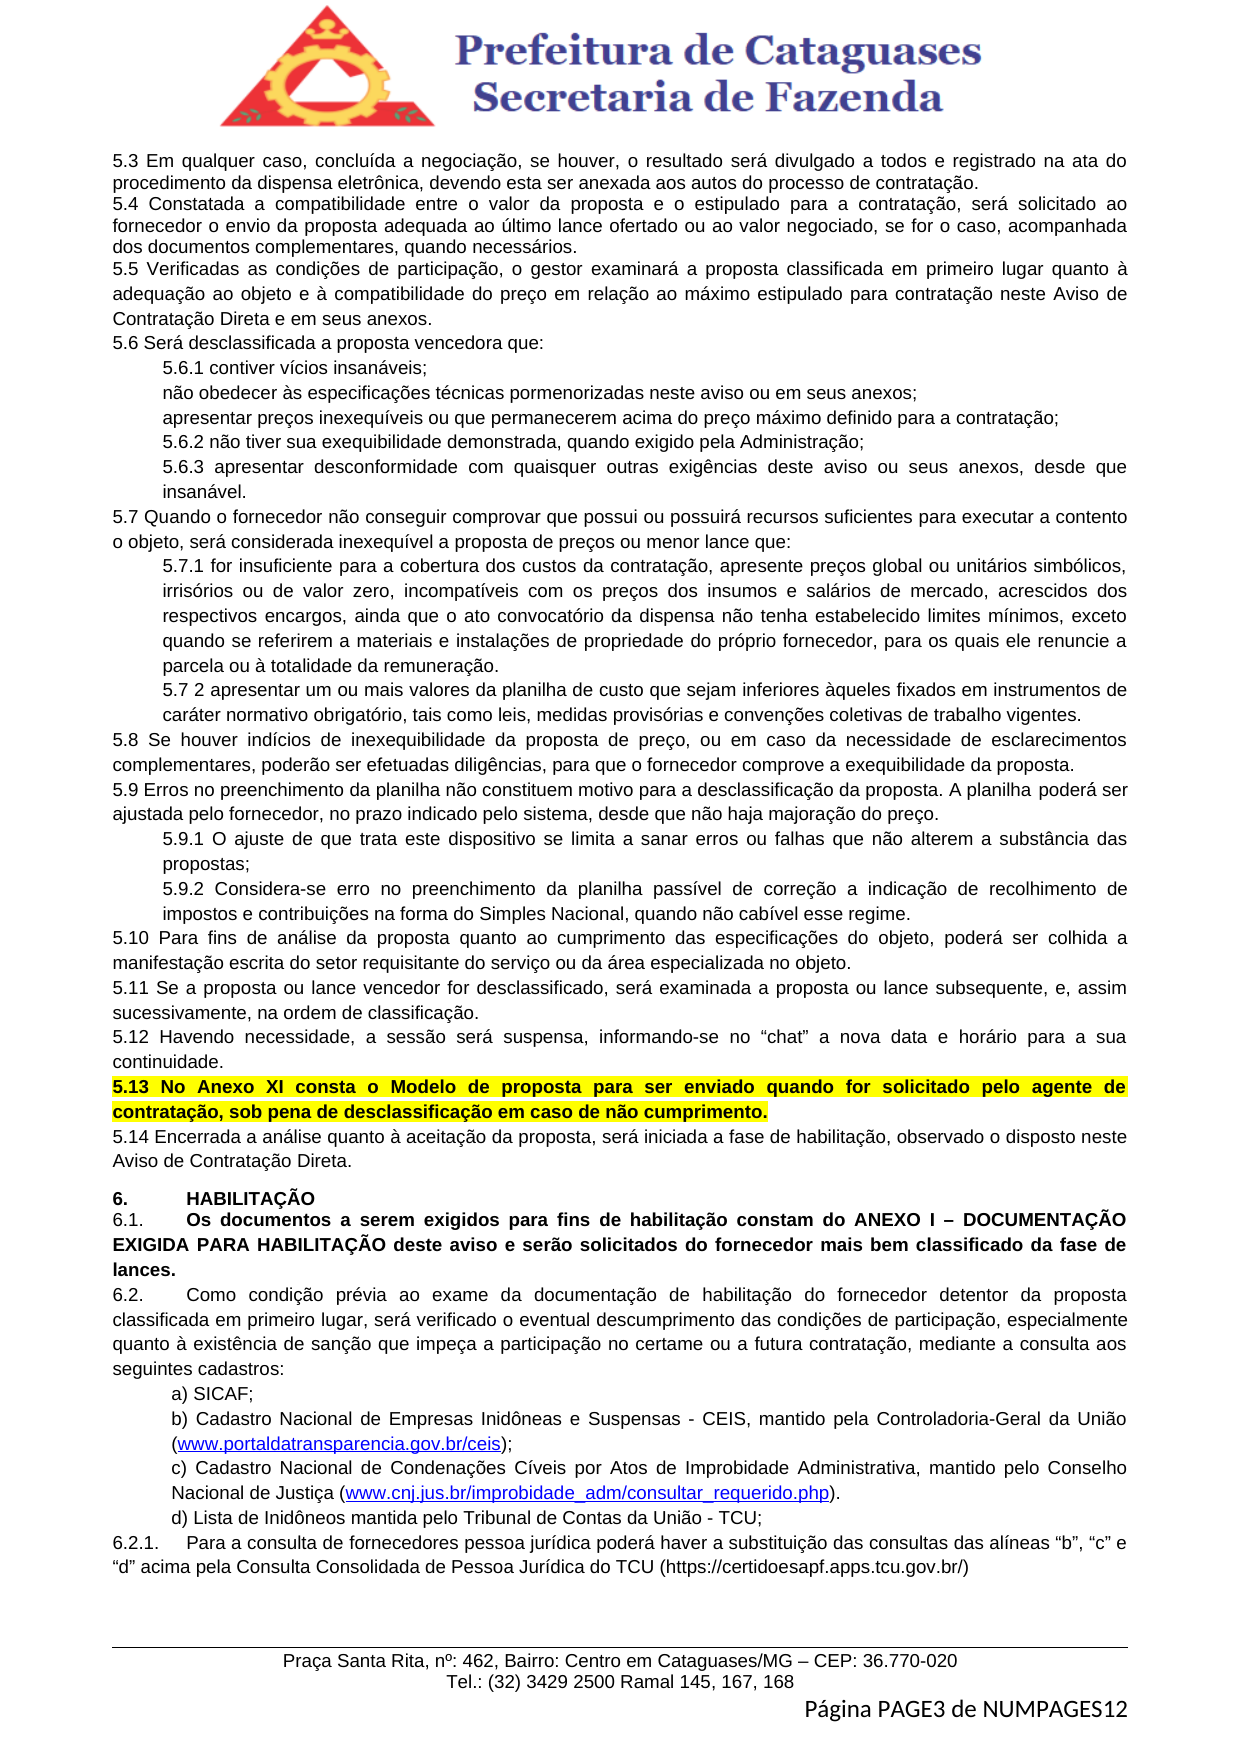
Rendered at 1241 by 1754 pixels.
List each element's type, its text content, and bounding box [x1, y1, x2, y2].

list 5.3 Em qualquer caso, concluída a negociação, se houver, o resultado será divulgado a todos e registrado na ata do procedimento da dispensa eletrônica, devendo esta ser anexada aos autos do processo de contratação. [112, 150, 1128, 193]
list 5.4 Constatada a compatibilidade entre o valor da proposta e o estipulado para a contratação, será solicitado ao fornecedor o envio da proposta adequada ao último lance ofertado ou ao valor negociado, se for o caso, acompanhada dos documentos complementares, quando necessários. [112, 193, 1128, 258]
list 5.7 2 apresentar um ou mais valores da planilha de custo que sejam inferiores àqueles fixados em instrumentos de caráter normativo obrigatório, tais como leis, medidas provisórias e convenções coletivas de trabalho vigentes. [162, 679, 1128, 726]
list 5.6.1 contiver vícios insanáveis; [162, 357, 1128, 378]
list 5.13 No Anexo XI consta o Modelo de proposta para ser enviado quando for solicitado pelo agente de contratação, sob pena de desclassificação em caso de não cumprimento. [112, 1097, 1128, 1122]
list 5.6.3 apresentar desconformidade com quaisquer outras exigências deste aviso ou seus anexos, desde que insanável. [162, 456, 1128, 502]
subtitle HABILITAÇÃO [112, 1188, 1128, 1209]
list c) Cadastro Nacional de Condenações Cíveis por Atos de Improbidade Administrativa, mantido pelo Conselho Nacional de Justiça (www.cnj.jus.br/improbidade_adm/consultar_requerido.php). [171, 1457, 1128, 1503]
list 5.6 Será desclassificada a proposta vencedora que: [112, 332, 1128, 354]
list 5.8 Se houver indícios de inexequibilidade da proposta de preço, ou em caso da necessidade de esclarecimentos complementares, poderão ser efetuadas diligências, para que o fornecedor comprove a exequibilidade da proposta. [112, 729, 1128, 775]
list Para a consulta de fornecedores pessoa jurídica poderá haver a substituição das consultas das alíneas “b”, “c” e “d” acima pela Consulta Consolidada de Pessoa Jurídica do TCU (https://certidoesapf.apps.tcu.gov.br/) [112, 1531, 1128, 1578]
list b) Cadastro Nacional de Empresas Inidôneas e Suspensas - CEIS, mantido pela Controladoria-Geral da União (www.portaldatransparencia.gov.br/ceis); [171, 1407, 1128, 1454]
list não obedecer às especificações técnicas pormenorizadas neste aviso ou em seus anexos; [162, 382, 1128, 403]
list d) Lista de Inidôneos mantida pelo Tribunal de Contas da União - TCU; [171, 1507, 1128, 1528]
list 5.10 Para fins de análise da proposta quanto ao cumprimento das especificações do objeto, poderá ser colhida a manifestação escrita do setor requisitante do serviço ou da área especializada no objeto. [112, 927, 1128, 973]
list 5.11 Se a proposta ou lance vencedor for desclassificado, será examinada a proposta ou lance subsequente, e, assim sucessivamente, na ordem de classificação. [112, 977, 1128, 1023]
list Os documentos a serem exigidos para fins de habilitação constam do ANEXO I – DOCUMENTAÇÃO EXIGIDA PARA HABILITAÇÃO deste aviso e serão solicitados do fornecedor mais bem classificado da fase de lances. [112, 1209, 1128, 1280]
list 5.7.1 for insuficiente para a cobertura dos custos da contratação, apresente preços global ou unitários simbólicos, irrisórios ou de valor zero, incompatíveis com os preços dos insumos e salários de mercado, acrescidos dos respectivos encargos, ainda que o ato convocatório da dispensa não tenha estabelecido limites mínimos, exceto quando se referirem a materiais e instalações de propriedade do próprio fornecedor, para os quais ele renuncie a parcela ou à totalidade da remuneração. [162, 555, 1128, 676]
list 5.5 Verificadas as condições de participação, o gestor examinará a proposta classificada em primeiro lugar quanto à adequação ao objeto e à compatibilidade do preço em relação ao máximo estipulado para contratação neste Aviso de Contratação Direta e em seus anexos. [112, 258, 1128, 329]
picture [165, 0, 1075, 148]
list 5.7 Quando o fornecedor não conseguir comprovar que possui ou possuirá recursos suficientes para executar a contento o objeto, será considerada inexequível a proposta de preços ou menor lance que: [112, 506, 1128, 552]
list 5.9.2 Considera-se erro no preenchimento da planilha passível de correção a indicação de recolhimento de impostos e contribuições na forma do Simples Nacional, quando não cabível esse regime. [162, 878, 1128, 924]
list 5.6.2 não tiver sua exequibilidade demonstrada, quando exigido pela Administração; [162, 431, 1128, 453]
list 5.12 Havendo necessidade, a sessão será suspensa, informando-se no “chat” a nova data e horário para a sua continuidade. [112, 1026, 1128, 1073]
list 5.14 Encerrada a análise quanto à aceitação da proposta, será iniciada a fase de habilitação, observado o disposto neste Aviso de Contratação Direta. [112, 1126, 1128, 1172]
list 5.9.1 O ajuste de que trata este dispositivo se limita a sanar erros ou falhas que não alterem a substância das propostas; [162, 828, 1128, 874]
list a) SICAF; [171, 1383, 1128, 1404]
list Como condição prévia ao exame da documentação de habilitação do fornecedor detentor da proposta classificada em primeiro lugar, será verificado o eventual descumprimento das condições de participação, especialmente quanto à existência de sanção que impeça a participação no certame ou a futura contratação, mediante a consulta aos seguintes cadastros: [112, 1283, 1128, 1379]
list 5.9 Erros no preenchimento da planilha não constituem motivo para a desclassificação da proposta. A planilha poderá́ ser ajustada pelo fornecedor, no prazo indicado pelo sistema, desde que não haja majoração do preço. [112, 778, 1128, 825]
list apresentar preços inexequíveis ou que permanecerem acima do preço máximo definido para a contratação; [162, 407, 1128, 428]
